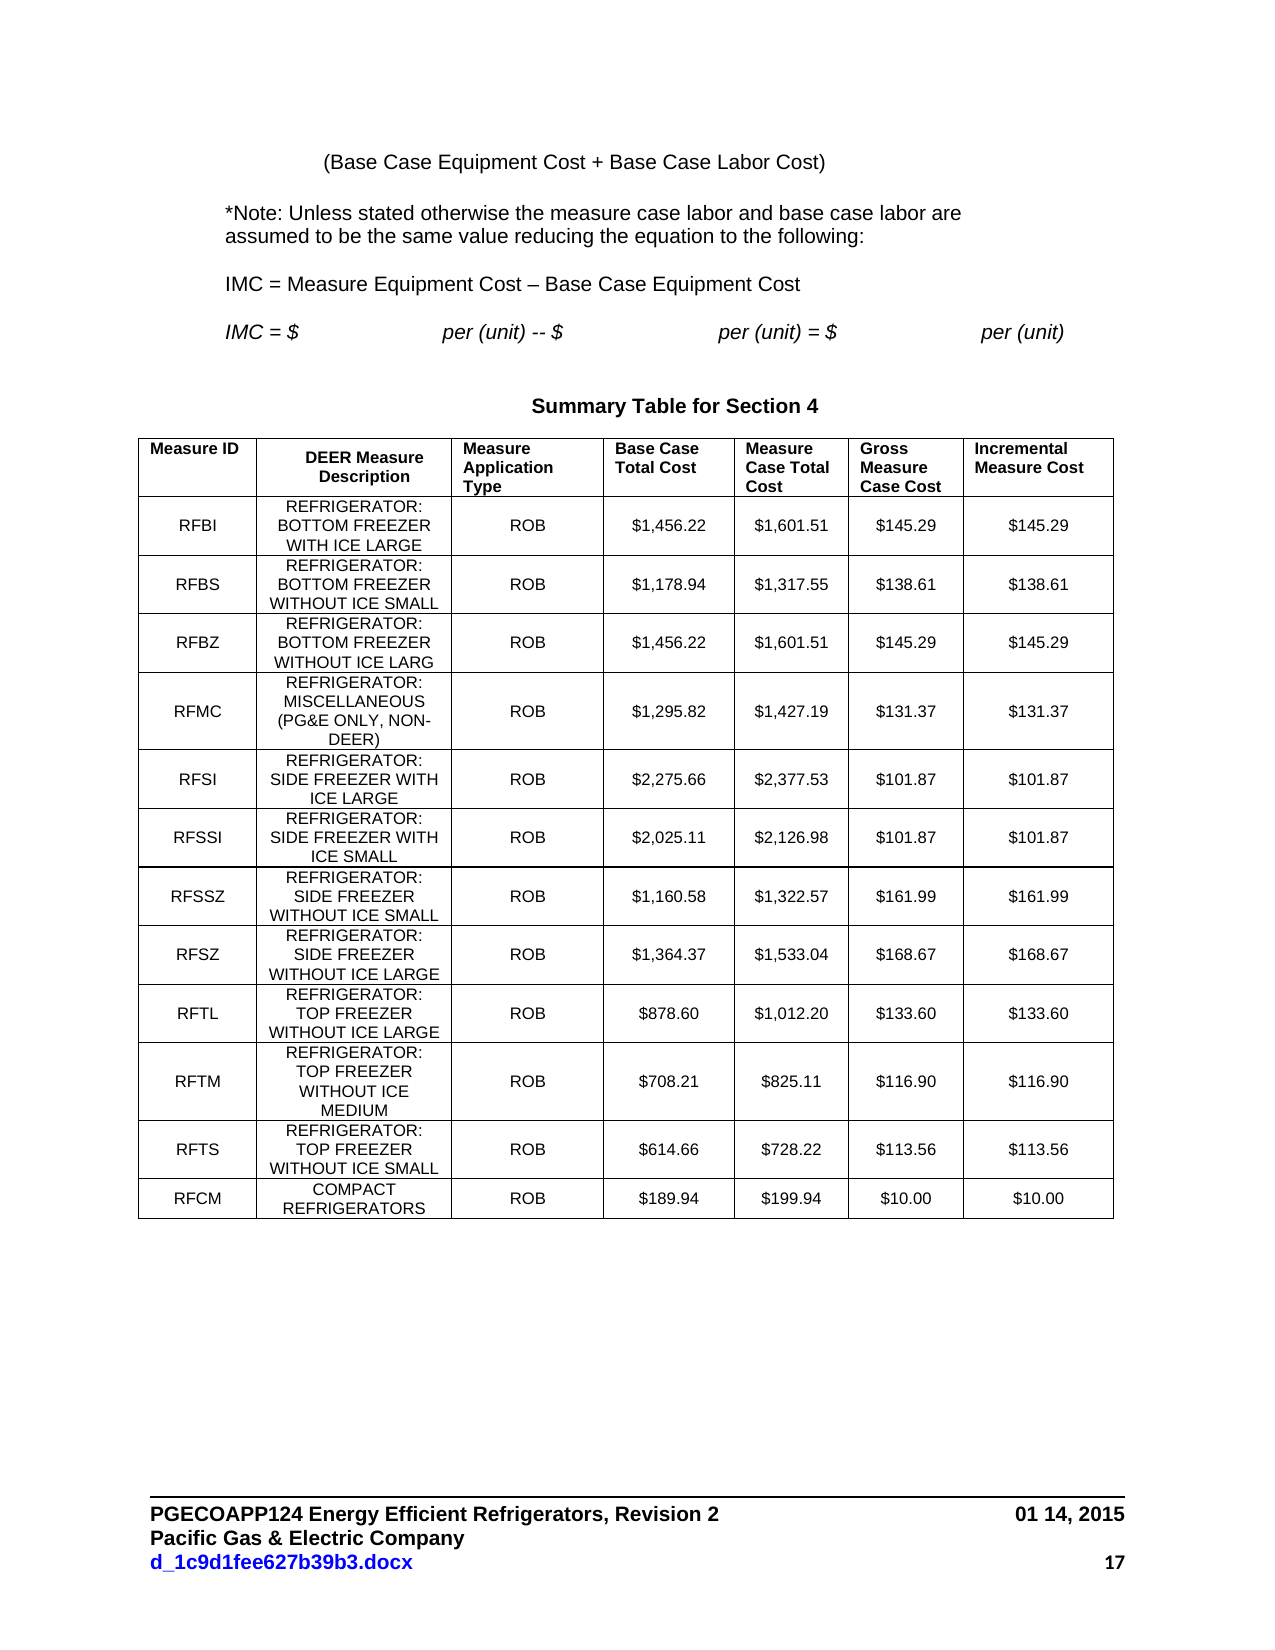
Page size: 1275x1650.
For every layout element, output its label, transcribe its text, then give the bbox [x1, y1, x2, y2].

table_cell $10.00 [964, 1179, 1113, 1218]
table_cell $113.56 [849, 1121, 963, 1178]
table_cell RFSZ [139, 926, 256, 983]
table_cell $2,275.66 [604, 750, 734, 808]
table_cell $133.60 [849, 985, 963, 1042]
table_cell REFRIGERATOR: TOP FREEZER WITHOUT ICE SMALL [257, 1121, 451, 1178]
table_cell $878.60 [604, 985, 734, 1042]
table_cell $1,601.51 [735, 497, 848, 554]
table_cell RFMC [139, 673, 256, 749]
table_cell $145.29 [964, 614, 1113, 672]
table_cell ROB [452, 750, 603, 808]
table_cell RFBI [139, 497, 256, 554]
table_cell $101.87 [849, 809, 963, 866]
table_cell ROB [452, 673, 603, 749]
table_cell REFRIGERATOR: BOTTOM FREEZER WITHOUT ICE SMALL [257, 556, 451, 613]
table_cell REFRIGERATOR: SIDE FREEZER WITHOUT ICE SMALL [257, 868, 451, 925]
table_cell $1,533.04 [735, 926, 848, 983]
table_cell $161.99 [964, 868, 1113, 925]
table_cell REFRIGERATOR: SIDE FREEZER WITH ICE SMALL [257, 809, 451, 866]
table_cell $1,601.51 [735, 614, 848, 672]
table_cell RFBZ [139, 614, 256, 672]
table_cell REFRIGERATOR: SIDE FREEZER WITH ICE LARGE [257, 750, 451, 808]
table_header Gross Measure Case Cost [849, 439, 963, 496]
table_cell RFTS [139, 1121, 256, 1178]
table_cell $2,377.53 [735, 750, 848, 808]
table_cell ROB [452, 1121, 603, 1178]
table_cell $1,160.58 [604, 868, 734, 925]
table_cell $145.29 [964, 497, 1113, 554]
table_cell $2,025.11 [604, 809, 734, 866]
table_cell $101.87 [849, 750, 963, 808]
table_cell ROB [452, 1179, 603, 1218]
table_cell $10.00 [849, 1179, 963, 1218]
table_header Measure Application Type [452, 439, 603, 496]
table_cell $138.61 [964, 556, 1113, 613]
table_cell $189.94 [604, 1179, 734, 1218]
table_header Measure Case Total Cost [735, 439, 848, 496]
table_header DEER Measure Description [257, 439, 451, 496]
table_cell $614.66 [604, 1121, 734, 1178]
table_cell $1,178.94 [604, 556, 734, 613]
table_cell $1,427.19 [735, 673, 848, 749]
text IMC = Measure Equipment Cost – Base Case Equipment Cost [150, 272, 1125, 296]
table_cell REFRIGERATOR: BOTTOM FREEZER WITH ICE LARGE [257, 497, 451, 554]
table_cell $825.11 [735, 1043, 848, 1120]
table_cell $1,317.55 [735, 556, 848, 613]
table_cell REFRIGERATOR: TOP FREEZER WITHOUT ICE LARGE [257, 985, 451, 1042]
text *Note: Unless stated otherwise the measure case labor and base case labor are assumed to be the same value reducing the equation to the following: [225, 200, 1050, 248]
table_cell ROB [452, 556, 603, 613]
table_cell RFCM [139, 1179, 256, 1218]
table_cell $113.56 [964, 1121, 1113, 1178]
table_cell ROB [452, 1043, 603, 1120]
table_cell $133.60 [964, 985, 1113, 1042]
table_cell ROB [452, 809, 603, 866]
table_cell $168.67 [964, 926, 1113, 983]
table_cell $138.61 [849, 556, 963, 613]
table_cell RFTL [139, 985, 256, 1042]
table_cell ROB [452, 926, 603, 983]
table_cell $708.21 [604, 1043, 734, 1120]
table_cell ROB [452, 985, 603, 1042]
table_cell $145.29 [849, 497, 963, 554]
text Summary Table for Section 4 [150, 394, 1125, 418]
table_cell $131.37 [964, 673, 1113, 749]
table_cell $1,322.57 [735, 868, 848, 925]
table_cell REFRIGERATOR: MISCELLANEOUS (PG&E ONLY, NON-DEER) [257, 673, 451, 749]
table_cell ROB [452, 614, 603, 672]
table_cell $161.99 [849, 868, 963, 925]
table_cell $145.29 [849, 614, 963, 672]
text (Base Case Equipment Cost + Base Case Labor Cost) [225, 150, 1125, 174]
table_cell RFSSI [139, 809, 256, 866]
table_cell $1,295.82 [604, 673, 734, 749]
table_cell $1,456.22 [604, 497, 734, 554]
table_cell $1,364.37 [604, 926, 734, 983]
table_cell $728.22 [735, 1121, 848, 1178]
table_cell RFSI [139, 750, 256, 808]
table_cell $116.90 [849, 1043, 963, 1120]
table_cell $199.94 [735, 1179, 848, 1218]
table_cell $116.90 [964, 1043, 1113, 1120]
table_cell $101.87 [964, 750, 1113, 808]
table_cell REFRIGERATOR: SIDE FREEZER WITHOUT ICE LARGE [257, 926, 451, 983]
table_cell $168.67 [849, 926, 963, 983]
table_header Measure ID [139, 439, 256, 496]
table_header Base Case Total Cost [604, 439, 734, 496]
table_cell $1,456.22 [604, 614, 734, 672]
table_cell $2,126.98 [735, 809, 848, 866]
table_cell REFRIGERATOR: BOTTOM FREEZER WITHOUT ICE LARG [257, 614, 451, 672]
text IMC = $ per (unit) -- $ per (unit) = $ per (unit) [150, 320, 1125, 344]
table_cell $1,012.20 [735, 985, 848, 1042]
table_cell COMPACT REFRIGERATORS [257, 1179, 451, 1218]
table_cell RFSSZ [139, 868, 256, 925]
table_cell RFBS [139, 556, 256, 613]
table_cell $101.87 [964, 809, 1113, 866]
table_cell $131.37 [849, 673, 963, 749]
table_cell RFTM [139, 1043, 256, 1120]
table_header Incremental Measure Cost [964, 439, 1113, 496]
table_cell ROB [452, 497, 603, 554]
table_cell REFRIGERATOR: TOP FREEZER WITHOUT ICE MEDIUM [257, 1043, 451, 1120]
table_cell ROB [452, 868, 603, 925]
